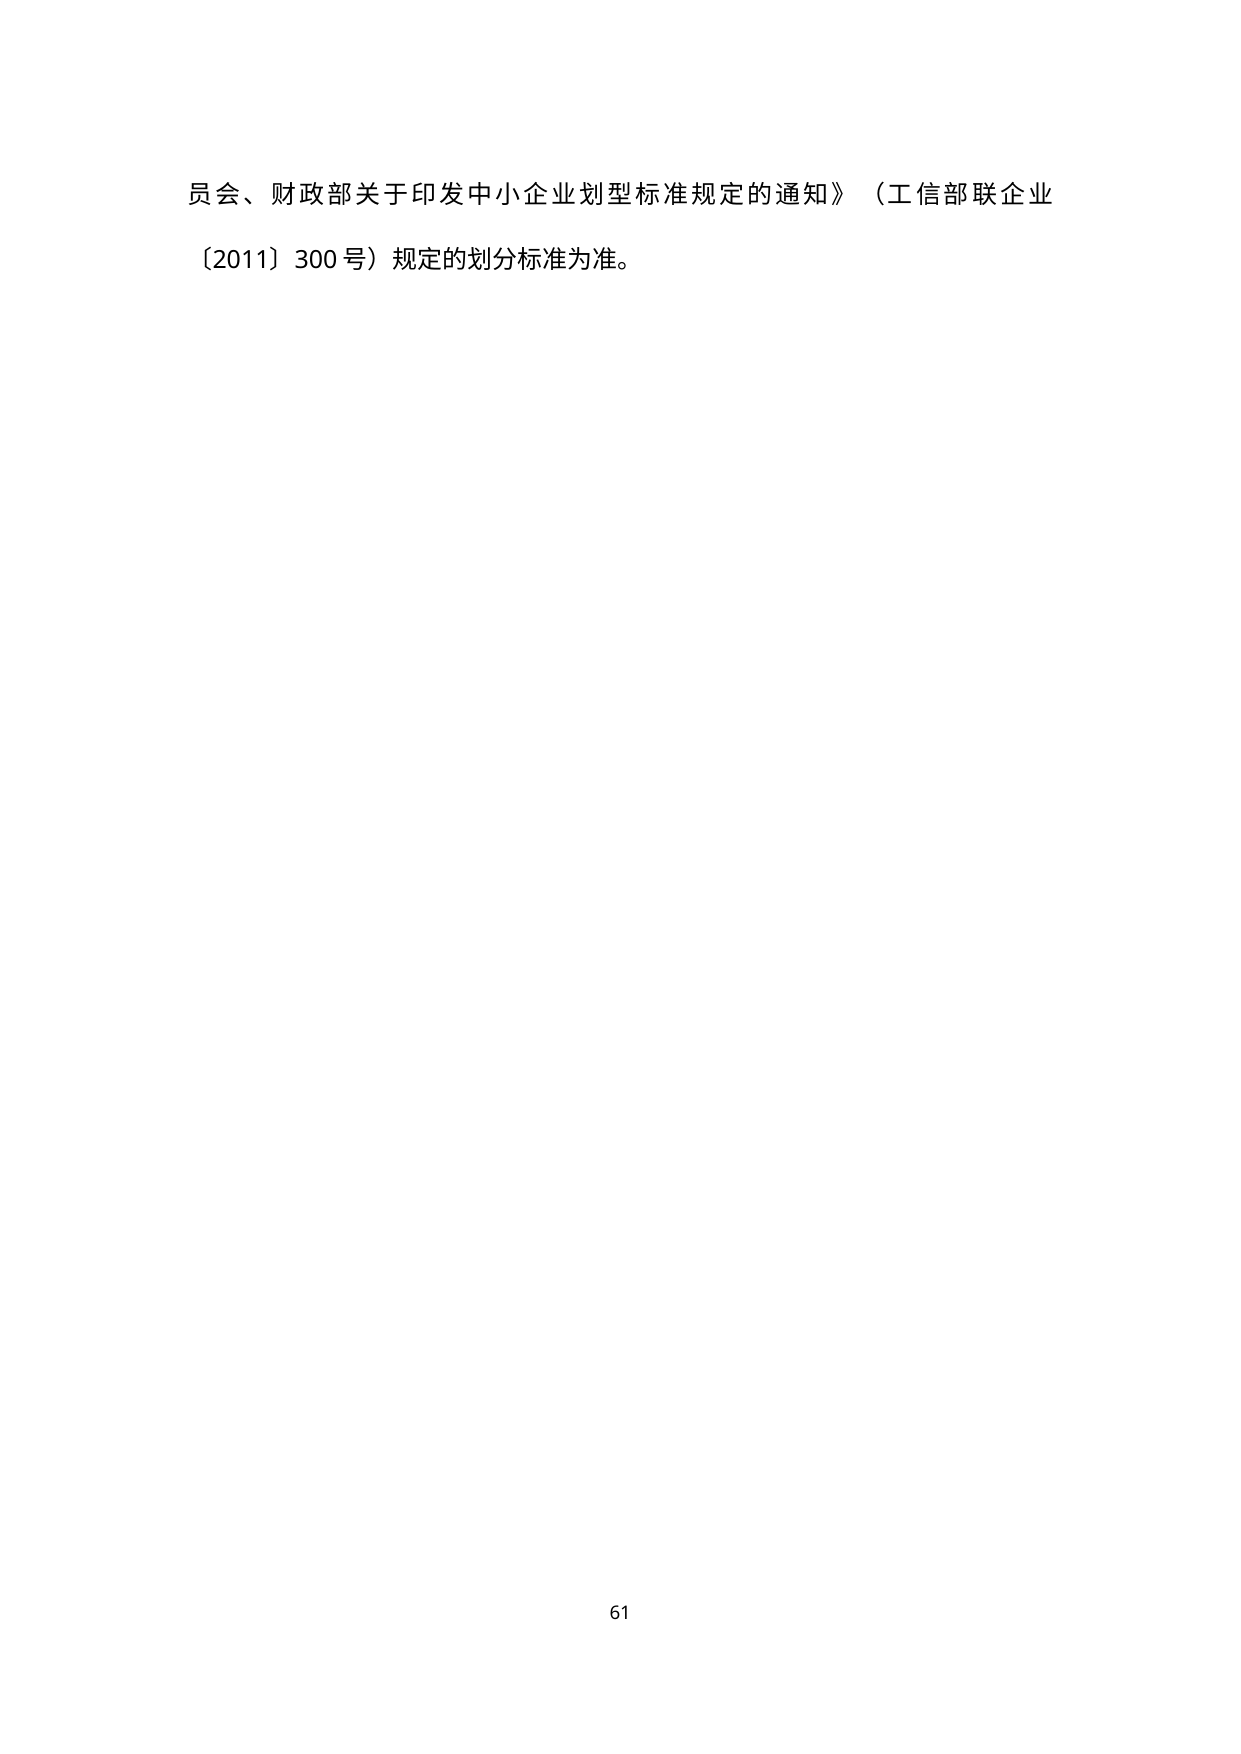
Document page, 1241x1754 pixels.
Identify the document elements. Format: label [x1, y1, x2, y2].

text [187, 160, 1053, 290]
